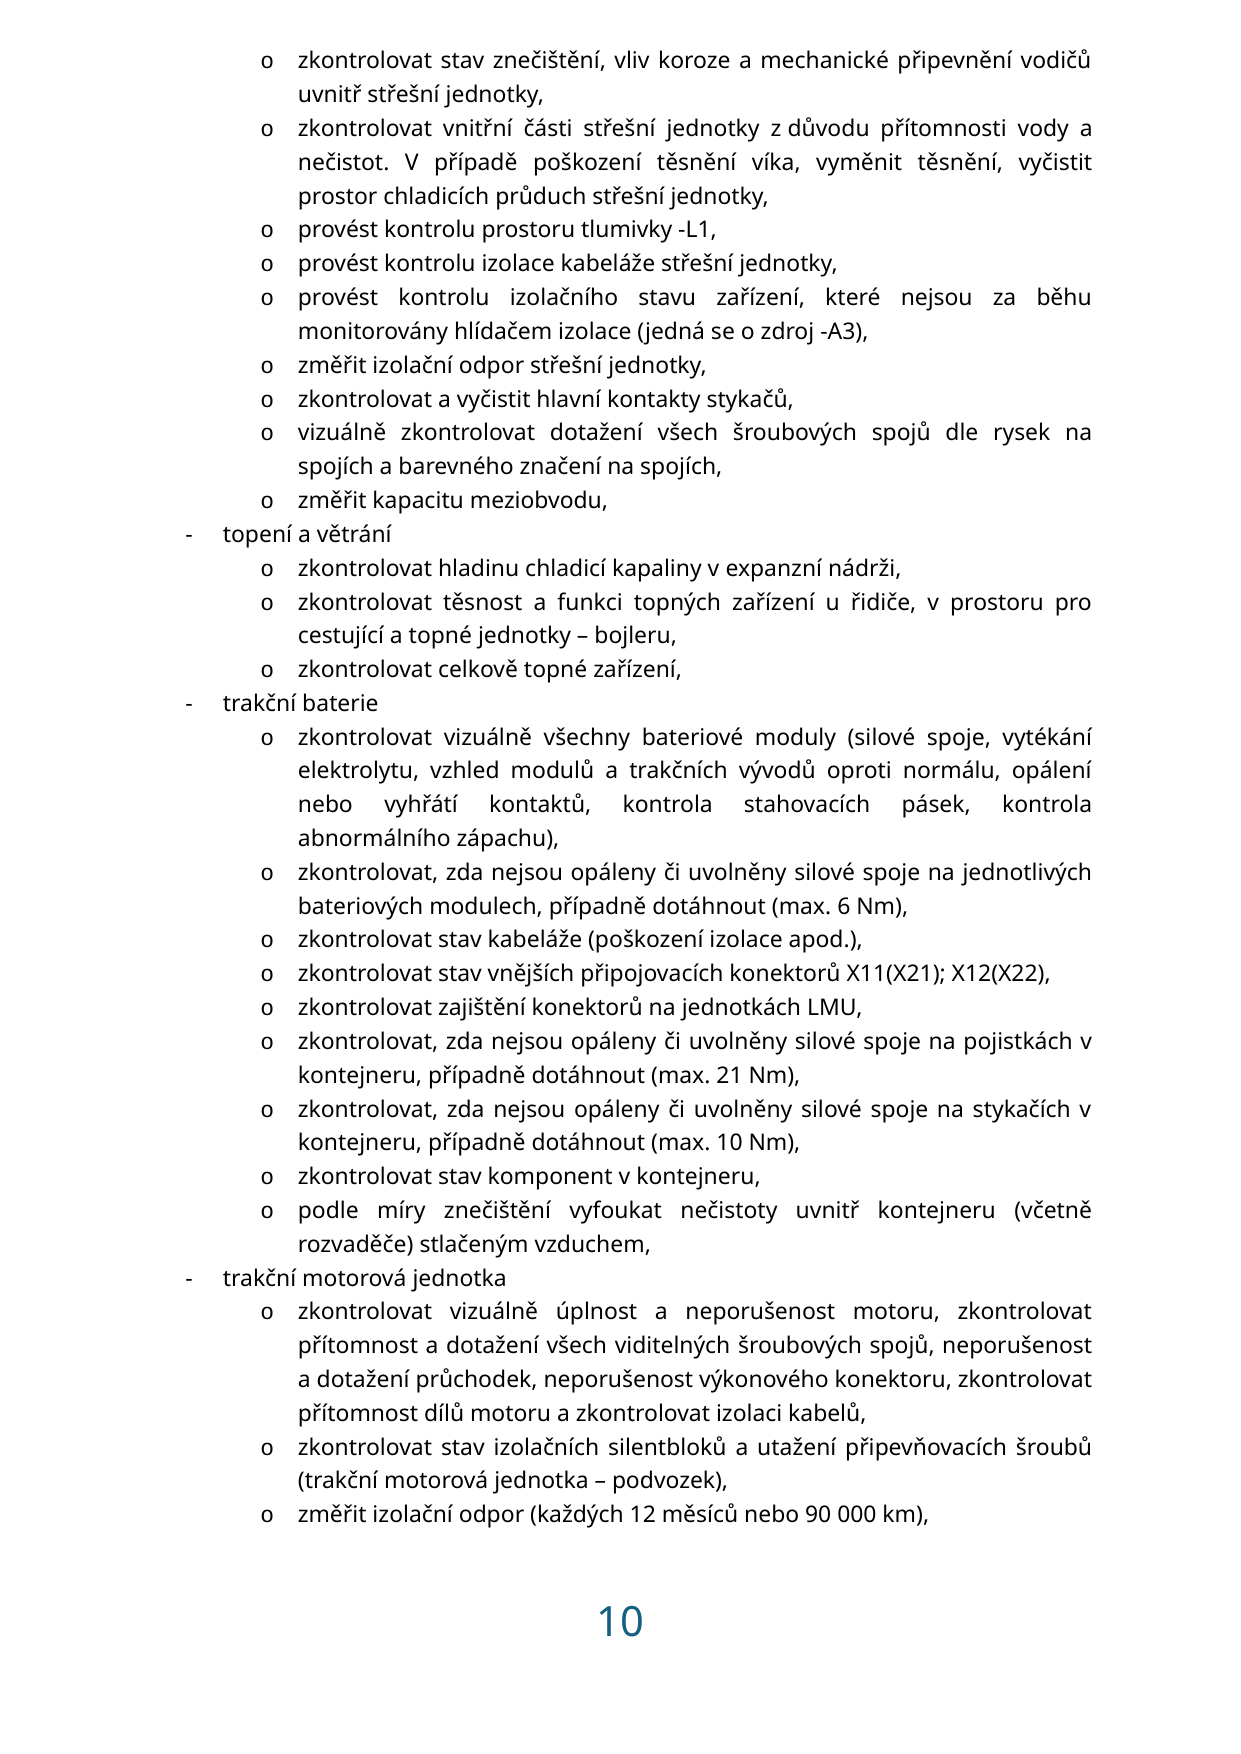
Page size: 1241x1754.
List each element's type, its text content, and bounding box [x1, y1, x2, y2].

list provést kontrolu izolace kabeláže střešní jednotky, [260, 247, 1093, 278]
list vizuálně zkontrolovat dotažení všech šroubových spojů dle rysek na spojích a barevného značení na spojích, [260, 416, 1093, 481]
list zkontrolovat hladinu chladicí kapaliny v expanzní nádrži, [260, 552, 1093, 583]
list zkontrolovat a vyčistit hlavní kontakty stykačů, [260, 382, 1093, 414]
list změřit izolační odpor (každých 12 měsíců nebo 90 000 km), [260, 1498, 1093, 1529]
list provést kontrolu izolačního stavu zařízení, které nejsou za běhu monitorovány hlídačem izolace (jedná se o zdroj -A3), [260, 281, 1093, 346]
list provést kontrolu prostoru tlumivky -L1, [260, 213, 1093, 245]
list topení a větrání [185, 518, 1093, 549]
list zkontrolovat stav vnějších připojovacích konektorů X11(X21); X12(X22), [260, 957, 1093, 988]
list zkontrolovat vizuálně úplnost a neporušenost motoru, zkontrolovat přítomnost a dotažení všech viditelných šroubových spojů, neporušenost a dotažení průchodek, neporušenost výkonového konektoru, zkontrolovat přítomnost dílů motoru a zkontrolovat izolaci kabelů, [260, 1295, 1093, 1428]
list zkontrolovat těsnost a funkci topných zařízení u řidiče, v prostoru pro cestující a topné jednotky – bojleru, [260, 585, 1093, 651]
list zkontrolovat vnitřní části střešní jednotky z důvodu přítomnosti vody a nečistot. V případě poškození těsnění víka, vyměnit těsnění, vyčistit prostor chladicích průduch střešní jednotky, [260, 112, 1093, 211]
list zkontrolovat zajištění konektorů na jednotkách LMU, [260, 991, 1093, 1022]
list zkontrolovat stav kabeláže (poškození izolace apod.), [260, 923, 1093, 955]
list zkontrolovat vizuálně všechny bateriové moduly (silové spoje, vytékání elektrolytu, vzhled modulů a trakčních vývodů oproti normálu, opálení nebo vyhřátí kontaktů, kontrola stahovacích pásek, kontrola abnormálního zápachu), [260, 721, 1093, 853]
list zkontrolovat stav komponent v kontejneru, [260, 1160, 1093, 1191]
list změřit kapacitu meziobvodu, [260, 484, 1093, 515]
list zkontrolovat, zda nejsou opáleny či uvolněny silové spoje na pojistkách v kontejneru, případně dotáhnout (max. 21 Nm), [260, 1025, 1093, 1090]
list zkontrolovat stav izolačních silentbloků a utažení připevňovacích šroubů (trakční motorová jednotka – podvozek), [260, 1430, 1093, 1496]
list zkontrolovat stav znečištění, vliv koroze a mechanické připevnění vodičů uvnitř střešní jednotky, [260, 44, 1093, 109]
list zkontrolovat, zda nejsou opáleny či uvolněny silové spoje na stykačích v kontejneru, případně dotáhnout (max. 10 Nm), [260, 1092, 1093, 1158]
list změřit izolační odpor střešní jednotky, [260, 349, 1093, 380]
list trakční motorová jednotka [185, 1262, 1093, 1293]
list podle míry znečištění vyfoukat nečistoty uvnitř kontejneru (včetně rozvaděče) stlačeným vzduchem, [260, 1194, 1093, 1259]
list zkontrolovat celkově topné zařízení, [260, 653, 1093, 684]
list zkontrolovat, zda nejsou opáleny či uvolněny silové spoje na jednotlivých bateriových modulech, případně dotáhnout (max. 6 Nm), [260, 856, 1093, 921]
list trakční baterie [185, 687, 1093, 718]
